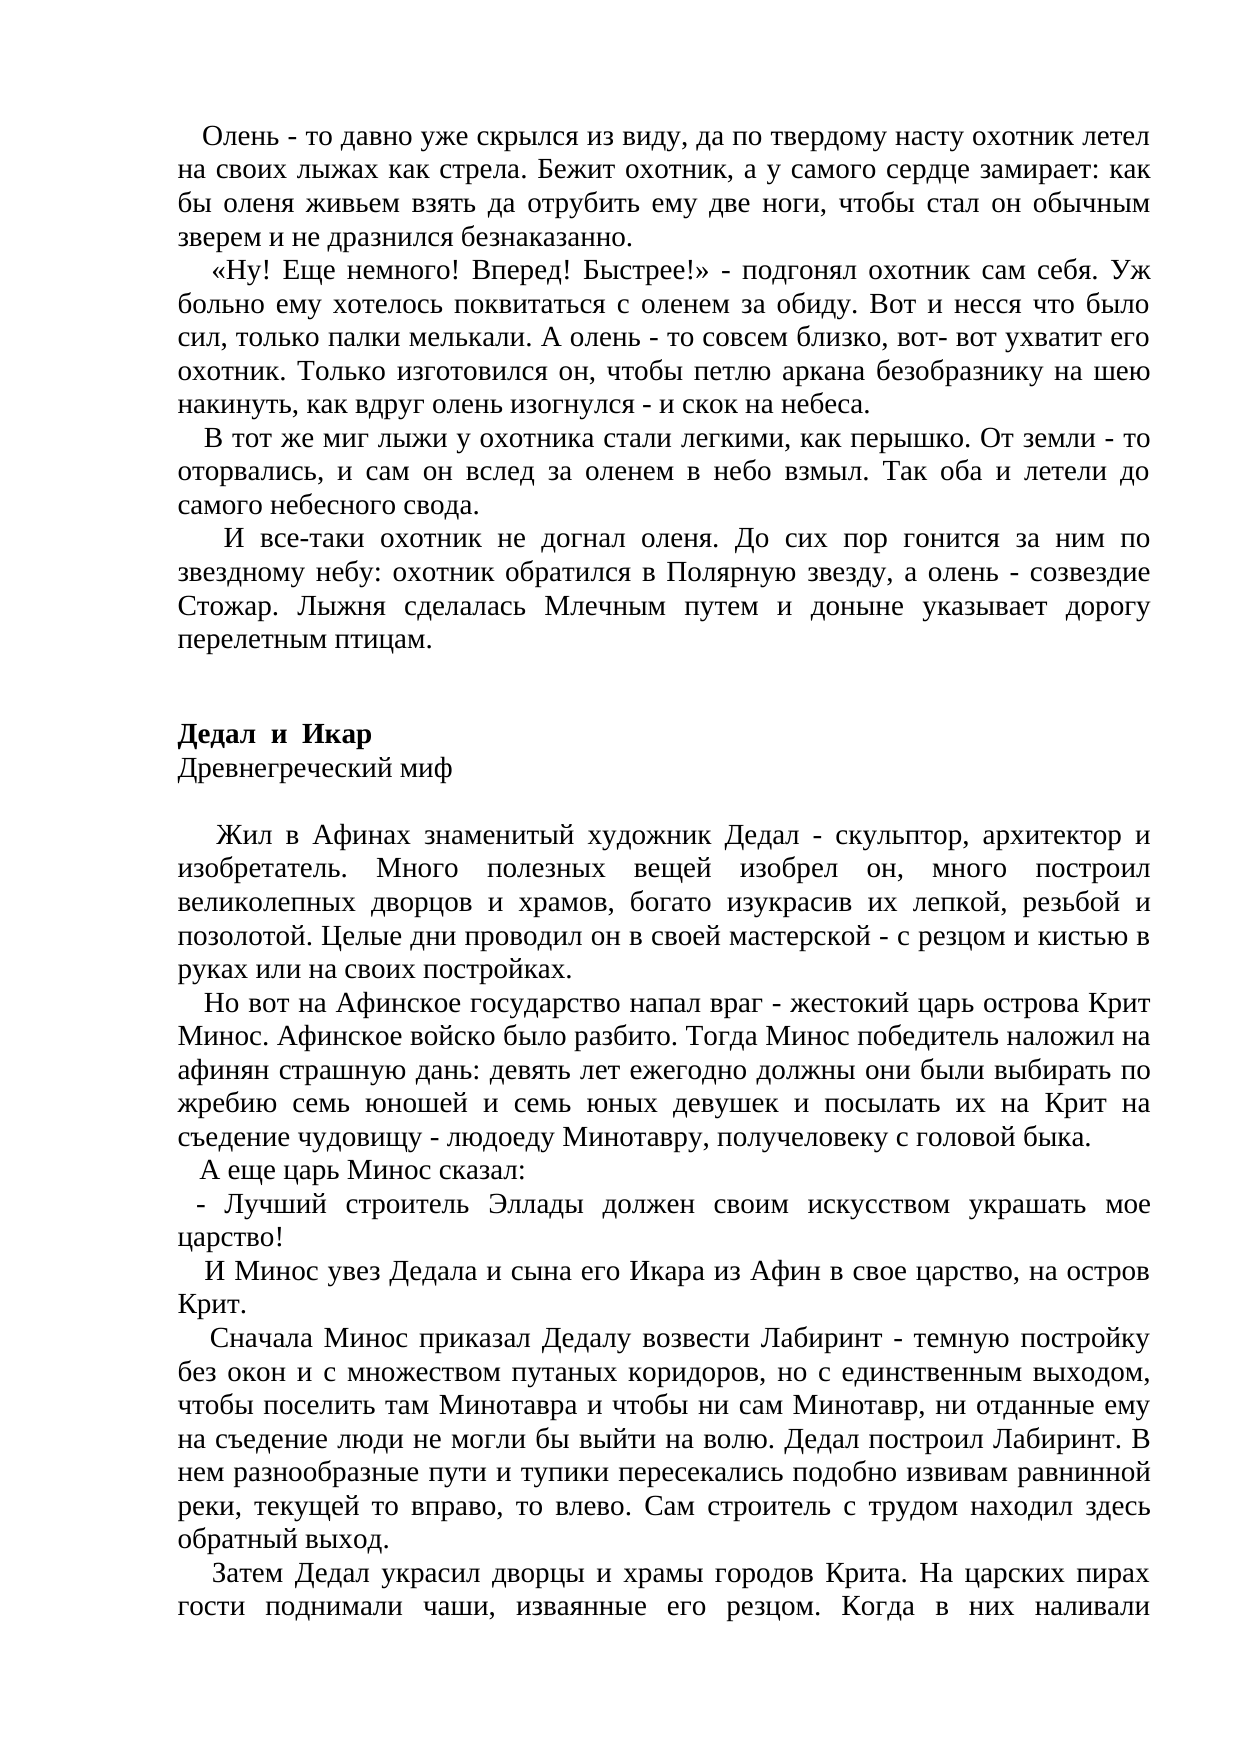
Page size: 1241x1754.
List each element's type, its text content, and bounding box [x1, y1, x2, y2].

text Олень - то давно уже скрылся из виду, да по твердому насту охотник летел на своих лыжах как стрела. Бежит охотник, а у самого сердце замирает: как бы оленя живьем взять да отрубить ему две ноги, чтобы стал он обычным зверем и не дразнился безнаказанно. [177, 118, 1152, 252]
text - Лучший строитель Эллады должен своим искусством украшать мое царство! [177, 1186, 1152, 1253]
text Древнегреческий миф [177, 750, 1152, 783]
text И Минос увез Дедала и сына его Икара из Афин в свое царство, на остров Крит. [177, 1253, 1152, 1320]
text Сначала Минос приказал Дедалу возвести Лабиринт - темную постройку без окон и с множеством путаных коридоров, но с единственным выходом, чтобы поселить там Минотавра и чтобы ни сам Минотавр, ни отданные ему на съедение люди не могли бы выйти на волю. Дедал построил Лабиринт. В нем разнообразные пути и тупики пересекались подобно извивам равнинной реки, текущей то вправо, то влево. Сам строитель с трудом находил здесь обратный выход. [177, 1320, 1152, 1555]
text И все-таки охотник не догнал оленя. До сих пор гонится за ним по звездному небу: охотник обратился в Полярную звезду, а олень - созвездие Стожар. Лыжня сделалась Млечным путем и доныне указывает дорогу перелетным птицам. [177, 521, 1152, 655]
text В тот же миг лыжи у охотника стали легкими, как перышко. От земли - то оторвались, и сам он вслед за оленем в небо взмыл. Так оба и летели до самого небесного свода. [177, 420, 1152, 521]
text Жил в Афинах знаменитый художник Дедал - скульптор, архитектор и изобретатель. Много полезных вещей изобрел он, много построил великолепных дворцов и храмов, богато изукрасив их лепкой, резьбой и позолотой. Целые дни проводил он в своей мастерской - с резцом и кистью в руках или на своих постройках. [177, 817, 1152, 985]
text Дедал и Икар [177, 716, 1152, 750]
text «Ну! Еще немного! Вперед! Быстрее!» - подгонял охотник сам себя. Уж больно ему хотелось поквитаться с оленем за обиду. Вот и несся что было сил, только палки мелькали. А олень - то совсем близко, вот- вот ухватит его охотник. Только изготовился он, чтобы петлю аркана безобразнику на шею накинуть, как вдруг олень изогнулся - и скок на небеса. [177, 252, 1152, 420]
text А еще царь Минос сказал: [177, 1152, 1152, 1186]
text Но вот на Афинское государство напал враг - жестокий царь острова Крит Минос. Афинское войско было разбито. Тогда Минос победитель наложил на афинян страшную дань: девять лет ежегодно должны они были выбирать по жребию семь юношей и семь юных девушек и посылать их на Крит на съедение чудовищу - людоеду Минотавру, получеловеку с головой быка. [177, 985, 1152, 1152]
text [177, 1555, 1152, 1622]
